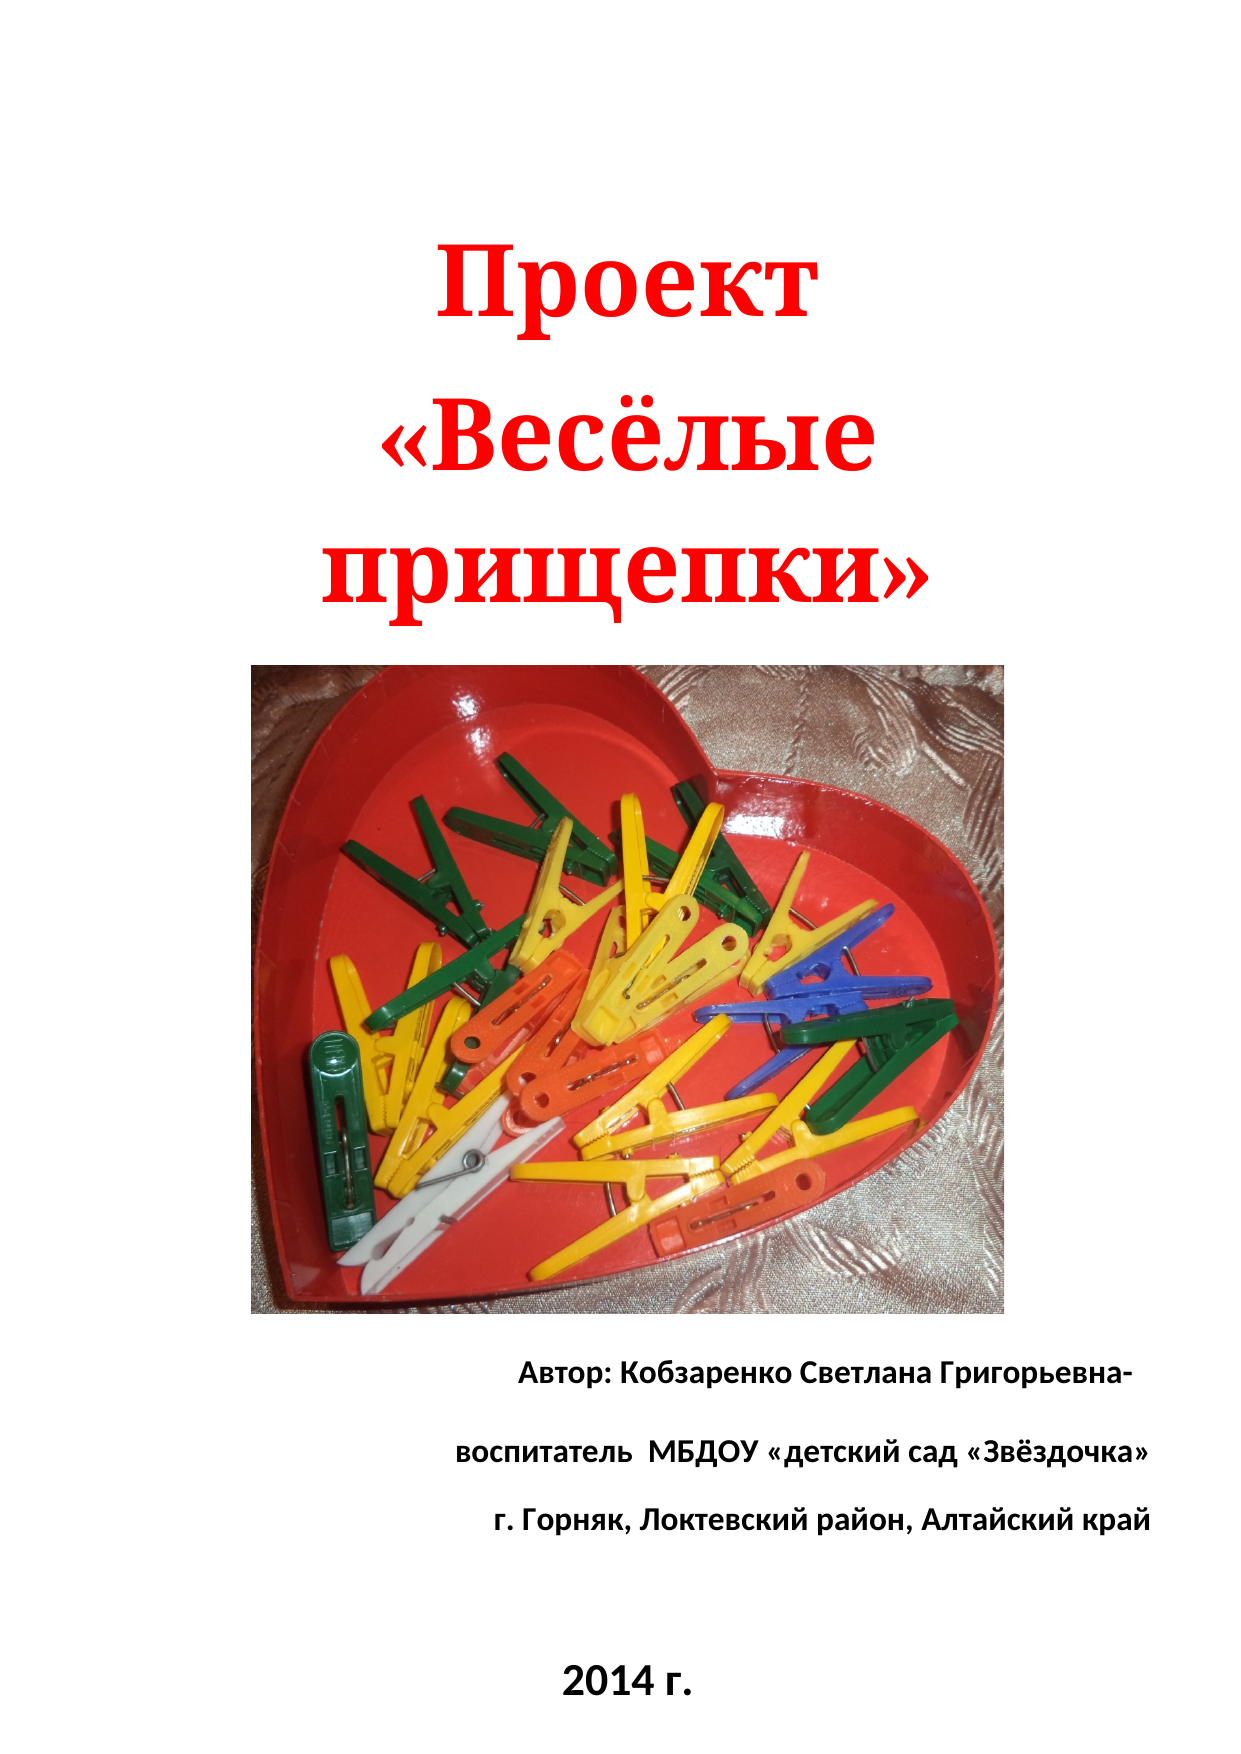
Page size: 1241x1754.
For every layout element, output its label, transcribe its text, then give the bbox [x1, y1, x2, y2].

text 2014 г. [103, 1651, 1152, 1707]
text г. Горняк, Локтевский район, Алтайский край [103, 1498, 1152, 1539]
picture [251, 665, 1005, 1314]
text Автор: Кобзаренко Светлана Григорьевна- [103, 1352, 1152, 1392]
text «Весёлые прищепки» [103, 380, 1152, 627]
text воспитатель МБДОУ «детский сад «Звёздочка» [103, 1430, 1152, 1471]
text Проект [103, 227, 1152, 342]
